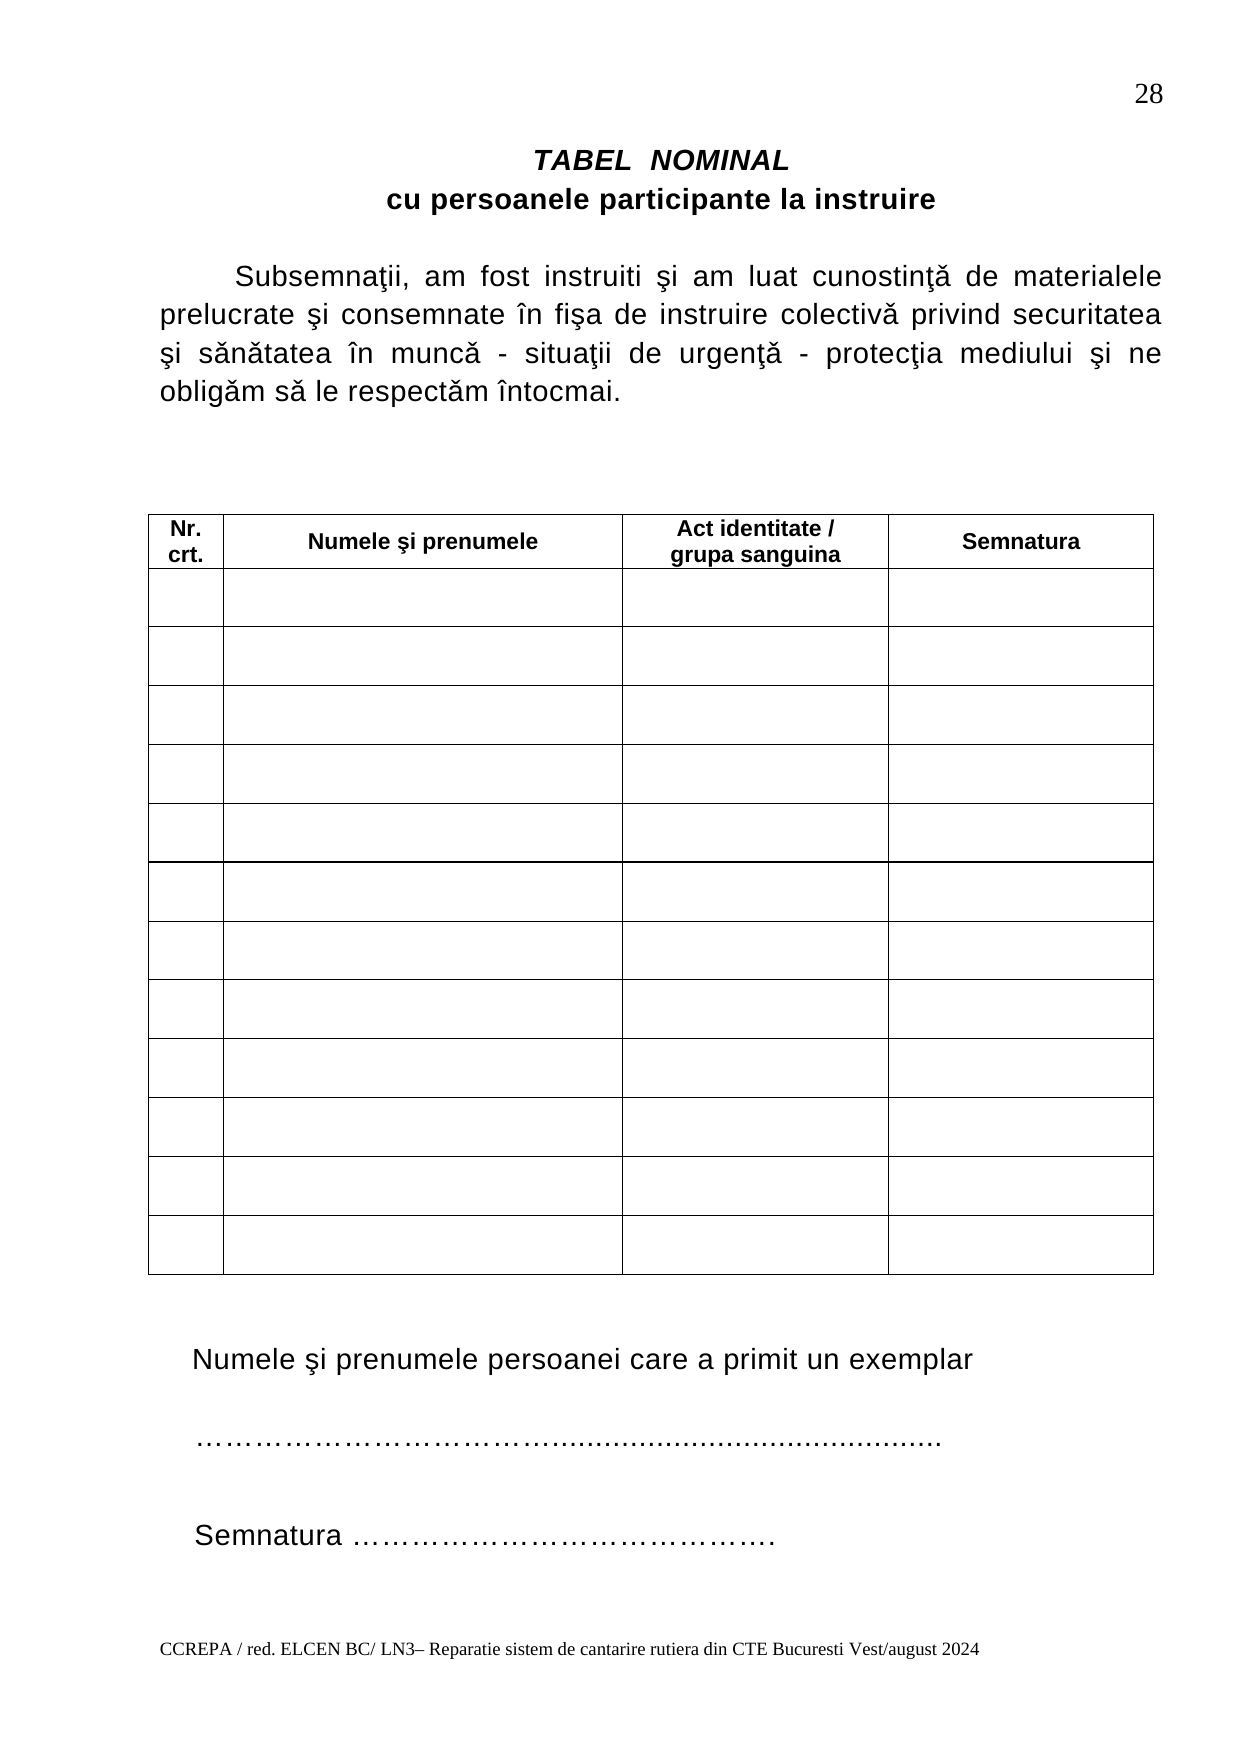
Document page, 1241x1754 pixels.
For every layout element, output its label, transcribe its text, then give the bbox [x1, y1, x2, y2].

table_cell [224, 922, 622, 979]
table_cell [623, 745, 888, 803]
table_cell [889, 922, 1153, 979]
table_cell [149, 922, 223, 979]
table_cell [889, 1216, 1153, 1274]
table_cell [149, 1039, 223, 1097]
table_cell [623, 686, 888, 744]
table_cell [224, 686, 622, 744]
table_cell [224, 980, 622, 1038]
table_cell [623, 980, 888, 1038]
text Numele şi prenumele persoanei care a primit un exemplar [159, 1342, 1163, 1375]
table_cell [149, 980, 223, 1038]
table_cell [224, 1039, 622, 1097]
table_cell [889, 745, 1153, 803]
table_cell [224, 863, 622, 921]
table_cell [149, 863, 223, 921]
table_cell [623, 922, 888, 979]
table_cell [623, 1157, 888, 1214]
table_cell [623, 1039, 888, 1097]
table_cell [149, 1098, 223, 1156]
table_cell [889, 569, 1153, 626]
table_cell [889, 980, 1153, 1038]
table_cell [889, 1039, 1153, 1097]
table_cell [889, 1157, 1153, 1214]
table_cell [224, 1216, 622, 1274]
table_cell [623, 627, 888, 685]
table_cell [149, 627, 223, 685]
table_cell [224, 1098, 622, 1156]
table_cell [623, 1216, 888, 1274]
table_cell [149, 686, 223, 744]
table_cell [149, 804, 223, 861]
table_cell [224, 745, 622, 803]
text ………………………………............................................. [159, 1419, 1163, 1452]
table_cell [149, 569, 223, 626]
table_header Act identitate / grupa sanguina [623, 515, 888, 567]
table_cell [623, 863, 888, 921]
table_cell [889, 863, 1153, 921]
table_cell [224, 1157, 622, 1214]
table_cell [623, 804, 888, 861]
table_cell [224, 627, 622, 685]
table_cell [224, 569, 622, 626]
table_cell [623, 1098, 888, 1156]
text cu persoanele participante la instruire [159, 182, 1163, 215]
table_cell [889, 804, 1153, 861]
table_header Numele şi prenumele [224, 515, 622, 567]
table_header Semnatura [889, 515, 1153, 567]
table_cell [149, 1216, 223, 1274]
table_cell [889, 686, 1153, 744]
text TABEL NOMINAL [159, 143, 1163, 177]
table_cell [889, 1098, 1153, 1156]
text Semnatura ……………………………………. [159, 1518, 1163, 1551]
table_cell [149, 745, 223, 803]
table_cell [623, 569, 888, 626]
table_cell [149, 1157, 223, 1214]
table_cell [889, 627, 1153, 685]
table_cell [224, 804, 622, 861]
text Subsemnaţii, am fost instruiti şi am luat cunostinţǎ de materialele prelucrate şi consemnate în fişa de instruire colectivǎ privind securitatea şi sǎnǎtatea în muncǎ - situaţii de urgenţǎ - protecţia mediului şi ne obligǎm sǎ le respectǎm întocmai. [159, 259, 1163, 408]
table_header Nr. crt. [149, 515, 223, 567]
